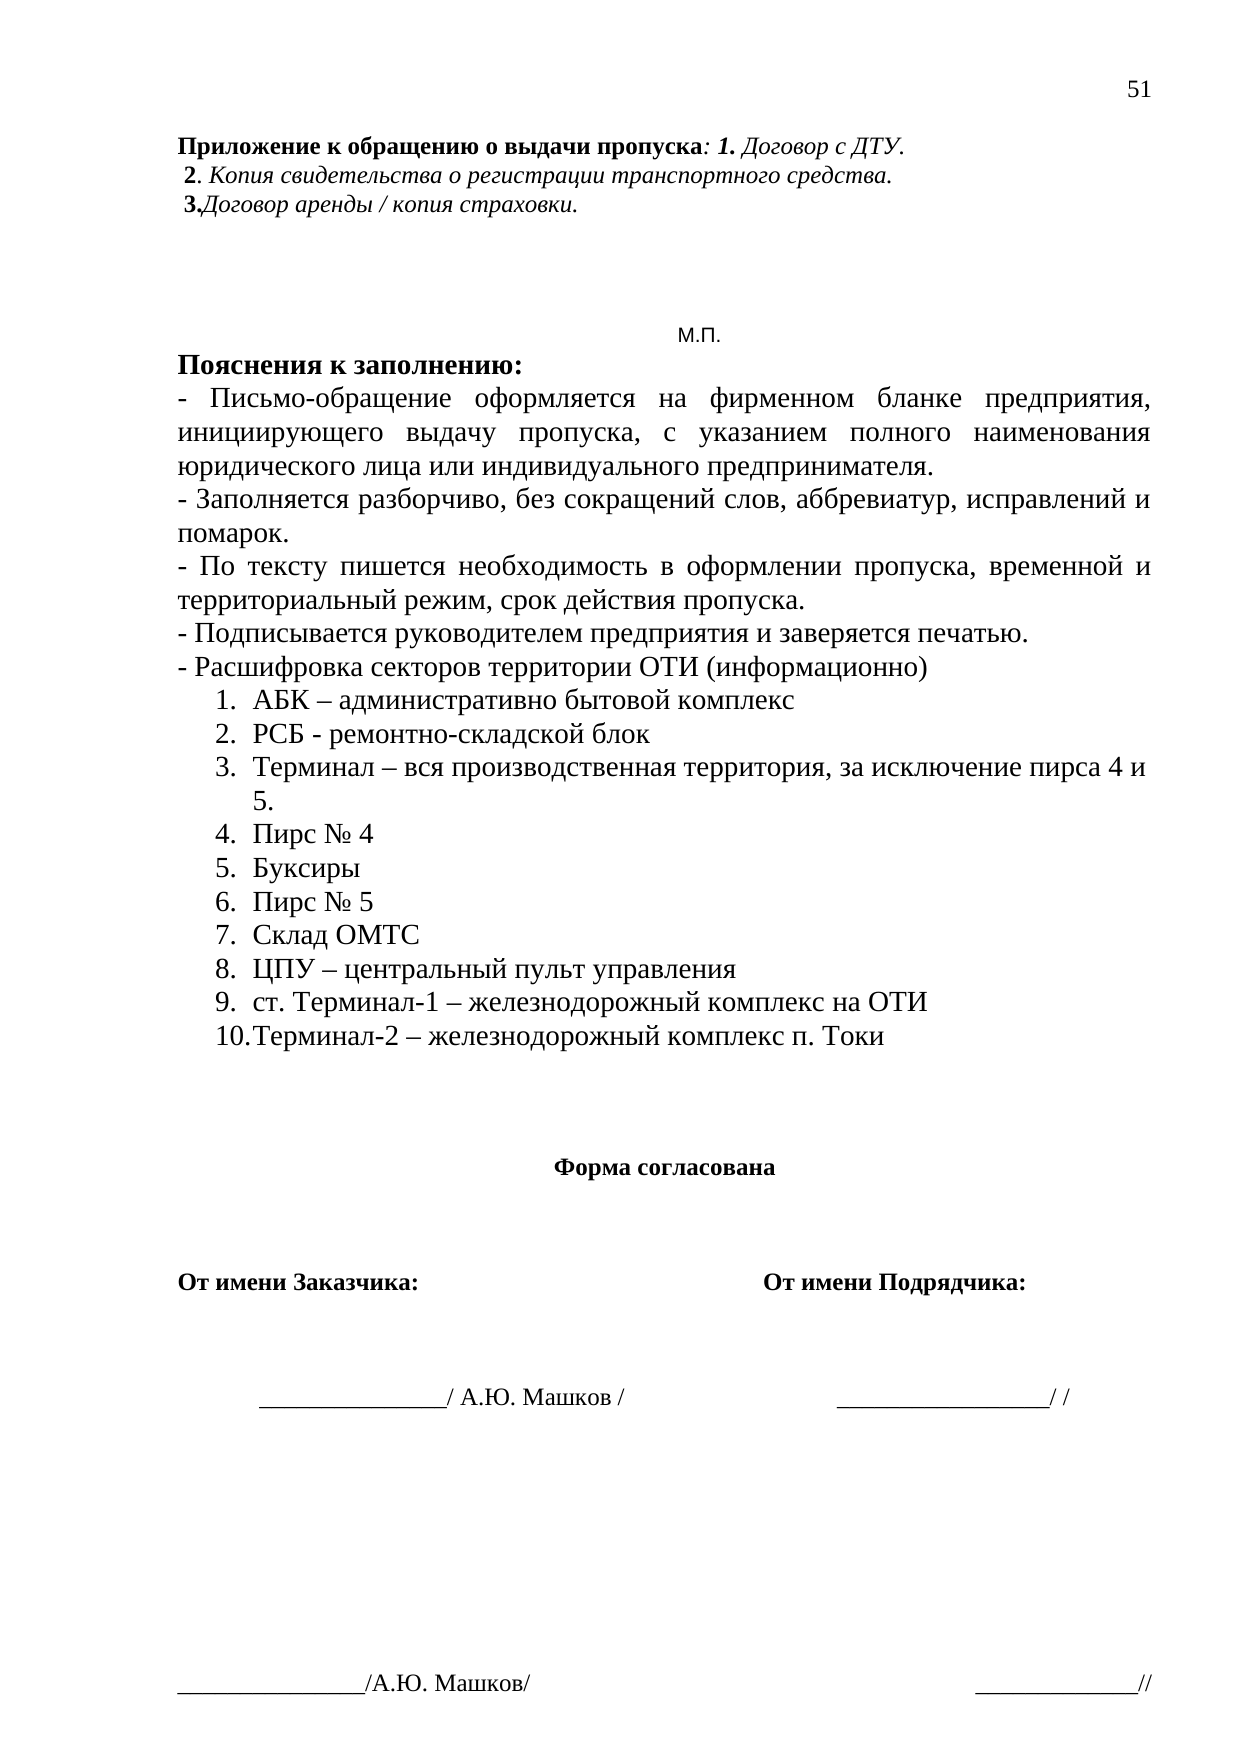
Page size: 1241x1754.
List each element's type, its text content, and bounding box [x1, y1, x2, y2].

list АБК – административно бытовой комплекс [215, 682, 1152, 716]
text 3.Договор аренды / копия страховки. [177, 189, 1152, 218]
text Приложение к обращению о выдачи пропуска: 1. Договор с ДТУ. [177, 131, 1152, 160]
text М.П. [177, 323, 1152, 347]
list Пирс № 4 [215, 817, 1152, 850]
text Форма согласована [177, 1152, 1152, 1181]
list Буксиры [215, 850, 1152, 884]
list ст. Терминал-1 – железнодорожный комплекс на ОТИ [215, 984, 1152, 1018]
text - Подписывается руководителем предприятия и заверяется печатью. [177, 615, 1152, 649]
list ЦПУ – центральный пульт управления [215, 951, 1152, 984]
list Терминал-2 – железнодорожный комплекс п. Токи [215, 1018, 1152, 1051]
text - По тексту пишется необходимость в оформлении пропуска, временной и территориальный режим, срок действия пропуска. [177, 548, 1152, 615]
list РСБ - ремонтно-складской блок [215, 716, 1152, 749]
list Терминал – вся производственная территория, за исключение пирса 4 и 5. [215, 749, 1152, 817]
list Склад ОМТС [215, 917, 1152, 951]
text 2. Копия свидетельства о регистрации транспортного средства. [177, 160, 1152, 189]
text - Заполняется разборчиво, без сокращений слов, аббревиатур, исправлений и помарок. [177, 481, 1152, 548]
text От имени Заказчика: От имени Подрядчика: [177, 1267, 1152, 1296]
list Пирс № 5 [215, 884, 1152, 917]
text Пояснения к заполнению: [177, 347, 1152, 381]
text - Расшифровка секторов территории ОТИ (информационно) [177, 649, 1152, 682]
text - Письмо-обращение оформляется на фирменном бланке предприятия, инициирующего выдачу пропуска, с указанием полного наименования юридического лица или индивидуального предпринимателя. [177, 381, 1152, 481]
text _______________/ А.Ю. Машков / _________________/ / [177, 1382, 1152, 1411]
